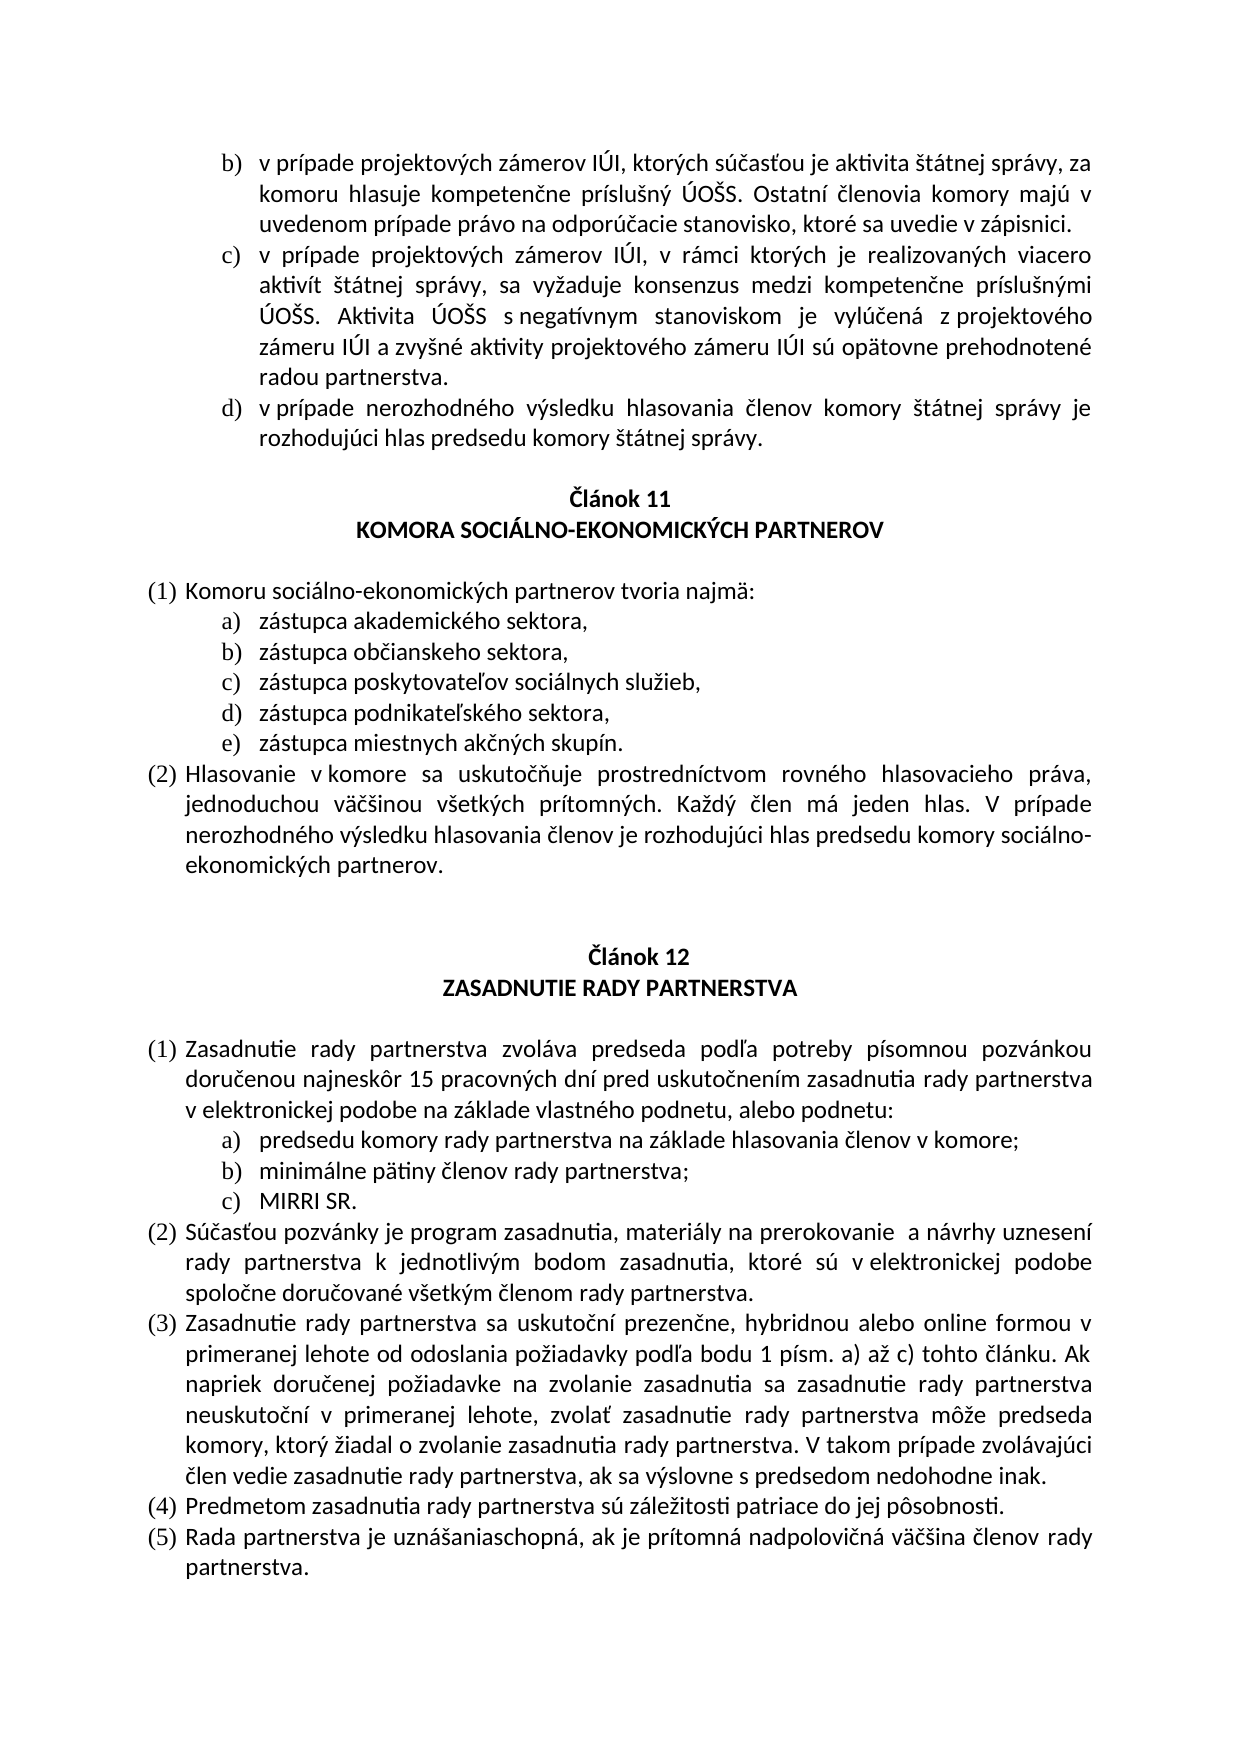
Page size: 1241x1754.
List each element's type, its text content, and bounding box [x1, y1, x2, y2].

list MIRRI SR. [221, 1185, 1093, 1216]
list zástupca podnikateľského sektora, [221, 697, 1093, 727]
text Zasadnutie rady partnerstva [148, 972, 1093, 1002]
list v prípade nerozhodného výsledku hlasovania členov komory štátnej správy je rozhodujúci hlas predsedu komory štátnej správy. [221, 392, 1093, 453]
list Rada partnerstva je uznášaniaschopná, ak je prítomná nadpolovičná väčšina členov rady partnerstva. [148, 1521, 1093, 1582]
text Článok 11 [148, 483, 1093, 514]
list zástupca občianskeho sektora, [221, 636, 1093, 666]
list zástupca miestnych akčných skupín. [221, 727, 1093, 758]
list v prípade projektových zámerov IÚI, v rámci ktorých je realizovaných viacero aktivít štátnej správy, sa vyžaduje konsenzus medzi kompetenčne príslušnými ÚOŠS. Aktivita ÚOŠS s negatívnym stanoviskom je vylúčená z projektového zámeru IÚI a zvyšné aktivity projektového zámeru IÚI sú opätovne prehodnotené radou partnerstva. [221, 239, 1093, 392]
list zástupca poskytovateľov sociálnych služieb, [221, 666, 1093, 697]
list v prípade projektových zámerov IÚI, ktorých súčasťou je aktivita štátnej správy, za komoru hlasuje kompetenčne príslušný ÚOŠS. Ostatní členovia komory majú v uvedenom prípade právo na odporúčacie stanovisko, ktoré sa uvedie v zápisnici. [221, 148, 1093, 239]
list Zasadnutie rady partnerstva zvoláva predseda podľa potreby písomnou pozvánkou doručenou najneskôr 15 pracovných dní pred uskutočnením zasadnutia rady partnerstva v elektronickej podobe na základe vlastného podnetu, alebo podnetu: [148, 1033, 1093, 1124]
list Súčasťou pozvánky je program zasadnutia, materiály na prerokovanie a návrhy uznesení rady partnerstva k jednotlivým bodom zasadnutia, ktoré sú v elektronickej podobe spoločne doručované všetkým členom rady partnerstva. [148, 1216, 1093, 1307]
text Komora sociálno-ekonomických partnerov [148, 514, 1093, 544]
text Článok 12 [185, 941, 1093, 972]
list Predmetom zasadnutia rady partnerstva sú záležitosti patriace do jej pôsobnosti. [148, 1491, 1093, 1521]
list predsedu komory rady partnerstva na základe hlasovania členov v komore; [221, 1124, 1093, 1155]
list Hlasovanie v komore sa uskutočňuje prostredníctvom rovného hlasovacieho práva, jednoduchou väčšinou všetkých prítomných. Každý člen má jeden hlas. V prípade nerozhodného výsledku hlasovania členov je rozhodujúci hlas predsedu komory sociálno-ekonomických partnerov. [148, 758, 1093, 880]
list minimálne pätiny členov rady partnerstva; [221, 1155, 1093, 1185]
list Zasadnutie rady partnerstva sa uskutoční prezenčne, hybridnou alebo online formou v primeranej lehote od odoslania požiadavky podľa bodu 1 písm. a) až c) tohto článku. Ak napriek doručenej požiadavke na zvolanie zasadnutia sa zasadnutie rady partnerstva neuskutoční v primeranej lehote, zvolať zasadnutie rady partnerstva môže predseda komory, ktorý žiadal o zvolanie zasadnutia rady partnerstva. V takom prípade zvolávajúci člen vedie zasadnutie rady partnerstva, ak sa výslovne s predsedom nedohodne inak. [148, 1307, 1093, 1491]
list zástupca akademického sektora, [221, 605, 1093, 636]
list Komoru sociálno-ekonomických partnerov tvoria najmä: [148, 575, 1093, 605]
